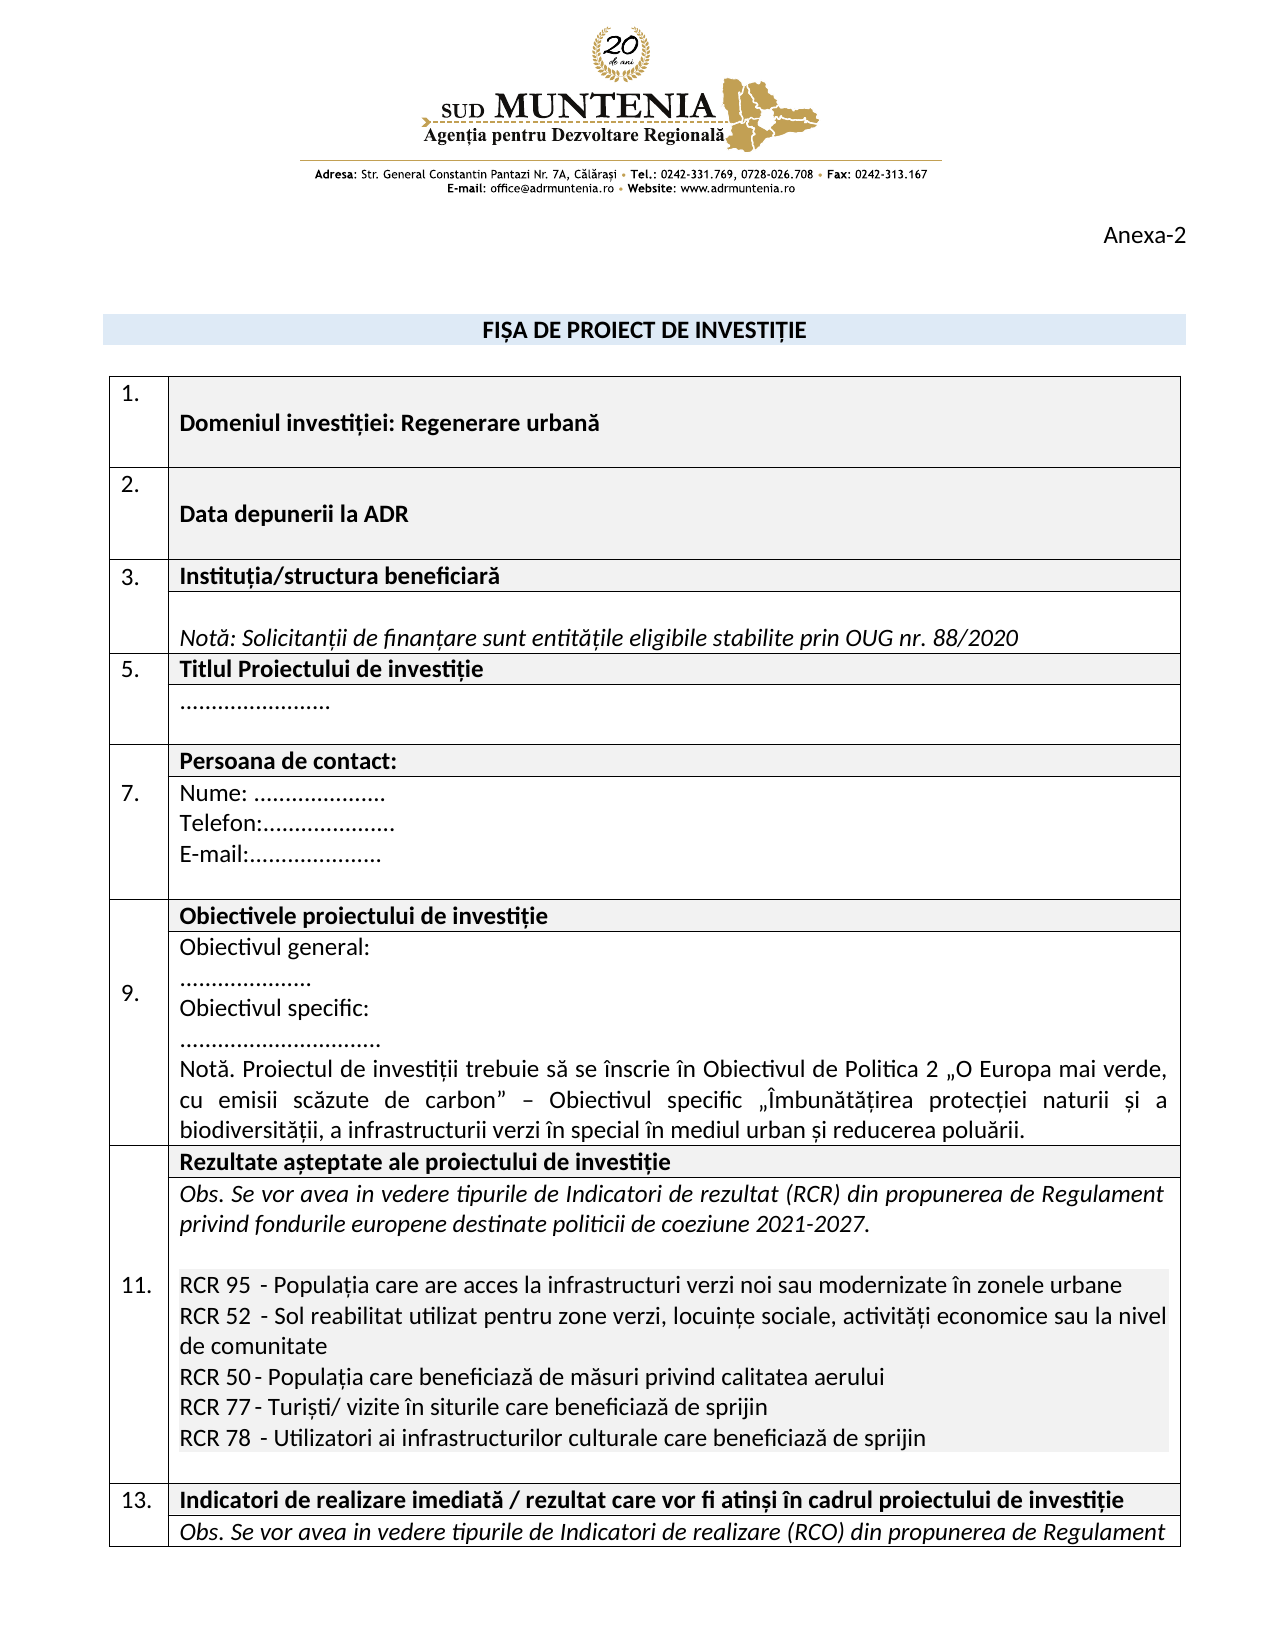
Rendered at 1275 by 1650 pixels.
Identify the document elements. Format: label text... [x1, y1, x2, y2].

table_cell ........................ [169, 685, 1180, 744]
table_header Domeniul investiției: Regenerare urbană [169, 377, 1180, 467]
table_cell Obiectivele proiectului de investiție [169, 900, 1180, 931]
table_cell Nume: ..................... Telefon:..................... E-mail:..................... [169, 777, 1180, 899]
table_header [110, 377, 168, 467]
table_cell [169, 1516, 1180, 1546]
table_cell [110, 900, 168, 1145]
table_cell Instituția/structura beneficiară [169, 560, 1180, 591]
text FIŞA DE PROIECT de investiție [103, 314, 1186, 345]
table_cell [110, 654, 168, 744]
table_cell Obiectivul general: ..................... Obiectivul specific: ................................ Notă. Proiectul de investiții trebuie să se înscrie în Obiectivul de Politica 2 „O Europa mai verde, cu emisii scăzute de carbon” – Obiectivul specific „Îmbunătățirea protecției naturii și a biodiversității, a infrastructurii verzi în special în mediul urban și reducerea poluării. [169, 932, 1180, 1145]
table_cell [110, 1484, 168, 1546]
table_cell [110, 745, 168, 899]
table_cell Titlul Proiectului de investiție [169, 654, 1180, 684]
table_cell Indicatori de realizare imediată / rezultat care vor fi atinși în cadrul proiectului de investiție [169, 1484, 1180, 1514]
table_cell Obs. Se vor avea in vedere tipurile de Indicatori de rezultat (RCR) din propunerea de Regulament privind fondurile europene destinate politicii de coeziune 2021-2027. RCR 95 - Populația care are acces la infrastructuri verzi noi sau modernizate în zonele urbane RCR 52 - Sol reabilitat utilizat pentru zone verzi, locuințe sociale, activități economice sau la nivel de comunitate RCR 50 - Populația care beneficiază de măsuri privind calitatea aerului RCR 77 - Turiști/ vizite în siturile care beneficiază de sprijin RCR 78 - Utilizatori ai infrastructurilor culturale care beneficiază de sprijin [169, 1178, 1180, 1483]
table_cell Rezultate așteptate ale proiectului de investiție [169, 1146, 1180, 1177]
table_cell [110, 1146, 168, 1483]
table_cell [110, 468, 168, 559]
table_cell [110, 560, 168, 653]
table_cell Persoana de contact: [169, 745, 1180, 776]
table_cell Notă: Solicitanții de finanțare sunt entitățile eligibile stabilite prin OUG nr. 88/2020 [169, 592, 1180, 653]
table_cell Data depunerii la ADR [169, 468, 1180, 559]
